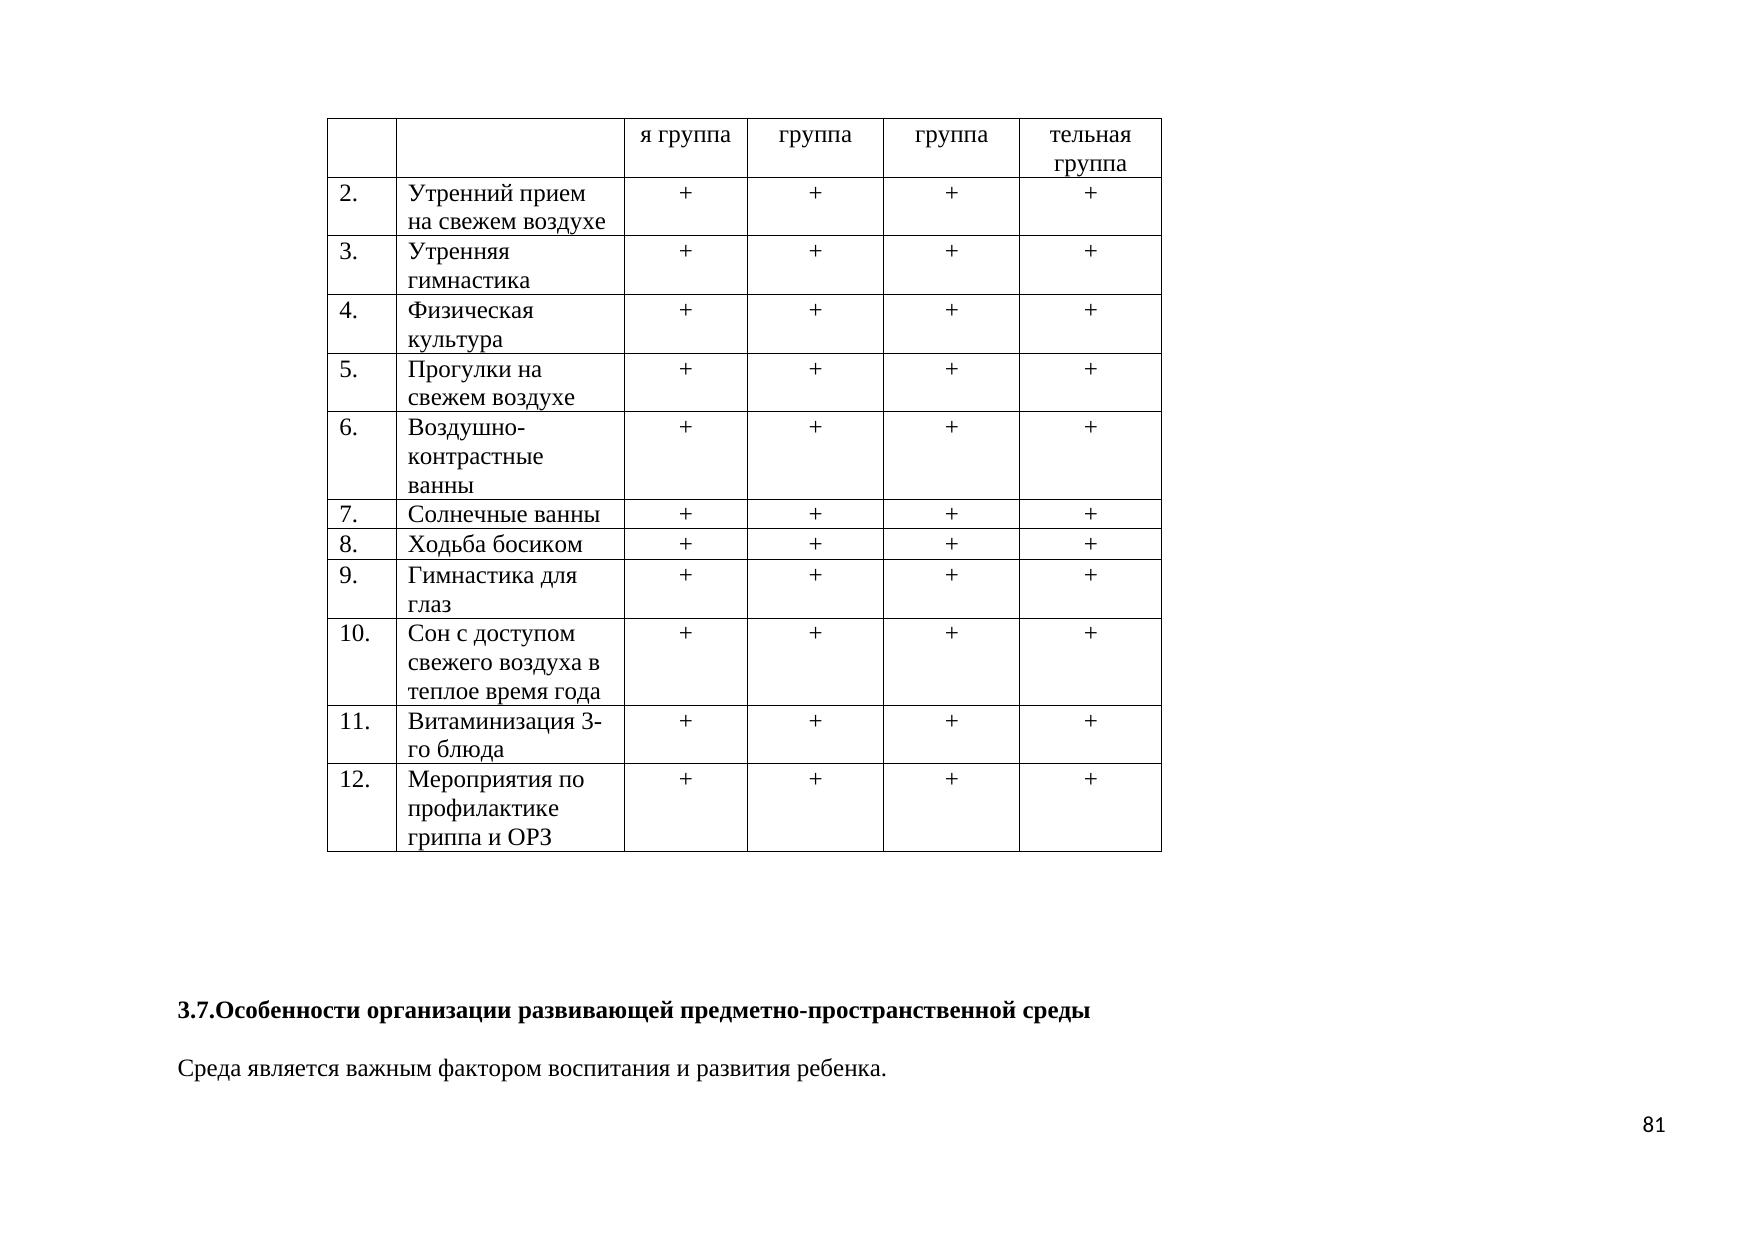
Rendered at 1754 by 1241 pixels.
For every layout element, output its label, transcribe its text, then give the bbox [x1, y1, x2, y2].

table_cell + [748, 529, 883, 559]
table_cell 10. [328, 619, 396, 705]
text Среда является важным фактором воспитания и развития ребенка. [177, 1053, 1665, 1082]
table_cell + [1020, 500, 1161, 528]
table_cell + [625, 500, 747, 528]
table_cell + [884, 354, 1019, 411]
table_cell + [1020, 236, 1161, 294]
table_cell 3. [328, 236, 396, 294]
table_cell 6. [328, 412, 396, 498]
table_cell + [625, 764, 747, 851]
table_cell Старшая группа [884, 119, 1019, 177]
table_cell + [1020, 295, 1161, 353]
table_cell + [625, 619, 747, 705]
table_cell Мероприятия по профилактике гриппа и ОРЗ [397, 764, 624, 851]
table_cell 2. [328, 178, 396, 235]
table_cell + [748, 236, 883, 294]
table_cell Физическая культура [397, 295, 624, 353]
text 3.7.Особенности организации развивающей предметно-пространственной среды [177, 995, 1665, 1024]
table_cell Средняя группа [748, 119, 883, 177]
table_cell + [748, 354, 883, 411]
table_cell + [1020, 619, 1161, 705]
table_cell + [1020, 560, 1161, 617]
table_cell + [1020, 178, 1161, 235]
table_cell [1020, 119, 1161, 177]
table_cell 4. [328, 295, 396, 353]
table_cell Сон с доступом свежего воздуха в теплое время года [397, 619, 624, 705]
table_cell + [884, 529, 1019, 559]
table_cell + [1020, 706, 1161, 763]
table_cell 8. [328, 529, 396, 559]
table_cell + [625, 236, 747, 294]
table_cell + [748, 500, 883, 528]
table_cell + [884, 764, 1019, 851]
table_cell Младшая группа [625, 119, 747, 177]
table_cell Солнечные ванны [397, 500, 624, 528]
table_cell + [625, 560, 747, 617]
table_cell Витаминизация 3-го блюда [397, 706, 624, 763]
table_cell + [884, 295, 1019, 353]
table_cell + [884, 500, 1019, 528]
table_cell 11. [328, 706, 396, 763]
table_cell Воздушно-контрастные ванны [397, 412, 624, 498]
table_cell + [625, 412, 747, 498]
table_cell 7. [328, 500, 396, 528]
table_cell Прогулки на свежем воздухе [397, 354, 624, 411]
table_cell + [625, 295, 747, 353]
table_cell + [748, 178, 883, 235]
table_cell Утренняя гимнастика [397, 236, 624, 294]
table_cell Утренний прием на свежем воздухе [397, 178, 624, 235]
table_cell 9. [328, 560, 396, 617]
table_cell + [1020, 354, 1161, 411]
table_cell Ходьба босиком [397, 529, 624, 559]
table_cell + [884, 236, 1019, 294]
table_cell + [625, 354, 747, 411]
table_cell + [884, 560, 1019, 617]
table_cell 12. [328, 764, 396, 851]
table_cell + [884, 619, 1019, 705]
table_cell + [625, 706, 747, 763]
table_cell Гимнастика для глаз [397, 560, 624, 617]
table_cell + [748, 706, 883, 763]
table_cell + [1020, 764, 1161, 851]
table_cell + [748, 295, 883, 353]
table_cell + [884, 412, 1019, 498]
table_cell + [1020, 412, 1161, 498]
table_cell + [1020, 529, 1161, 559]
table_cell + [625, 178, 747, 235]
table_cell + [748, 619, 883, 705]
table_cell + [625, 529, 747, 559]
table_cell + [748, 764, 883, 851]
table_cell + [884, 706, 1019, 763]
table_cell + [884, 178, 1019, 235]
table_cell + [748, 560, 883, 617]
table_cell 5. [328, 354, 396, 411]
table_cell + [748, 412, 883, 498]
